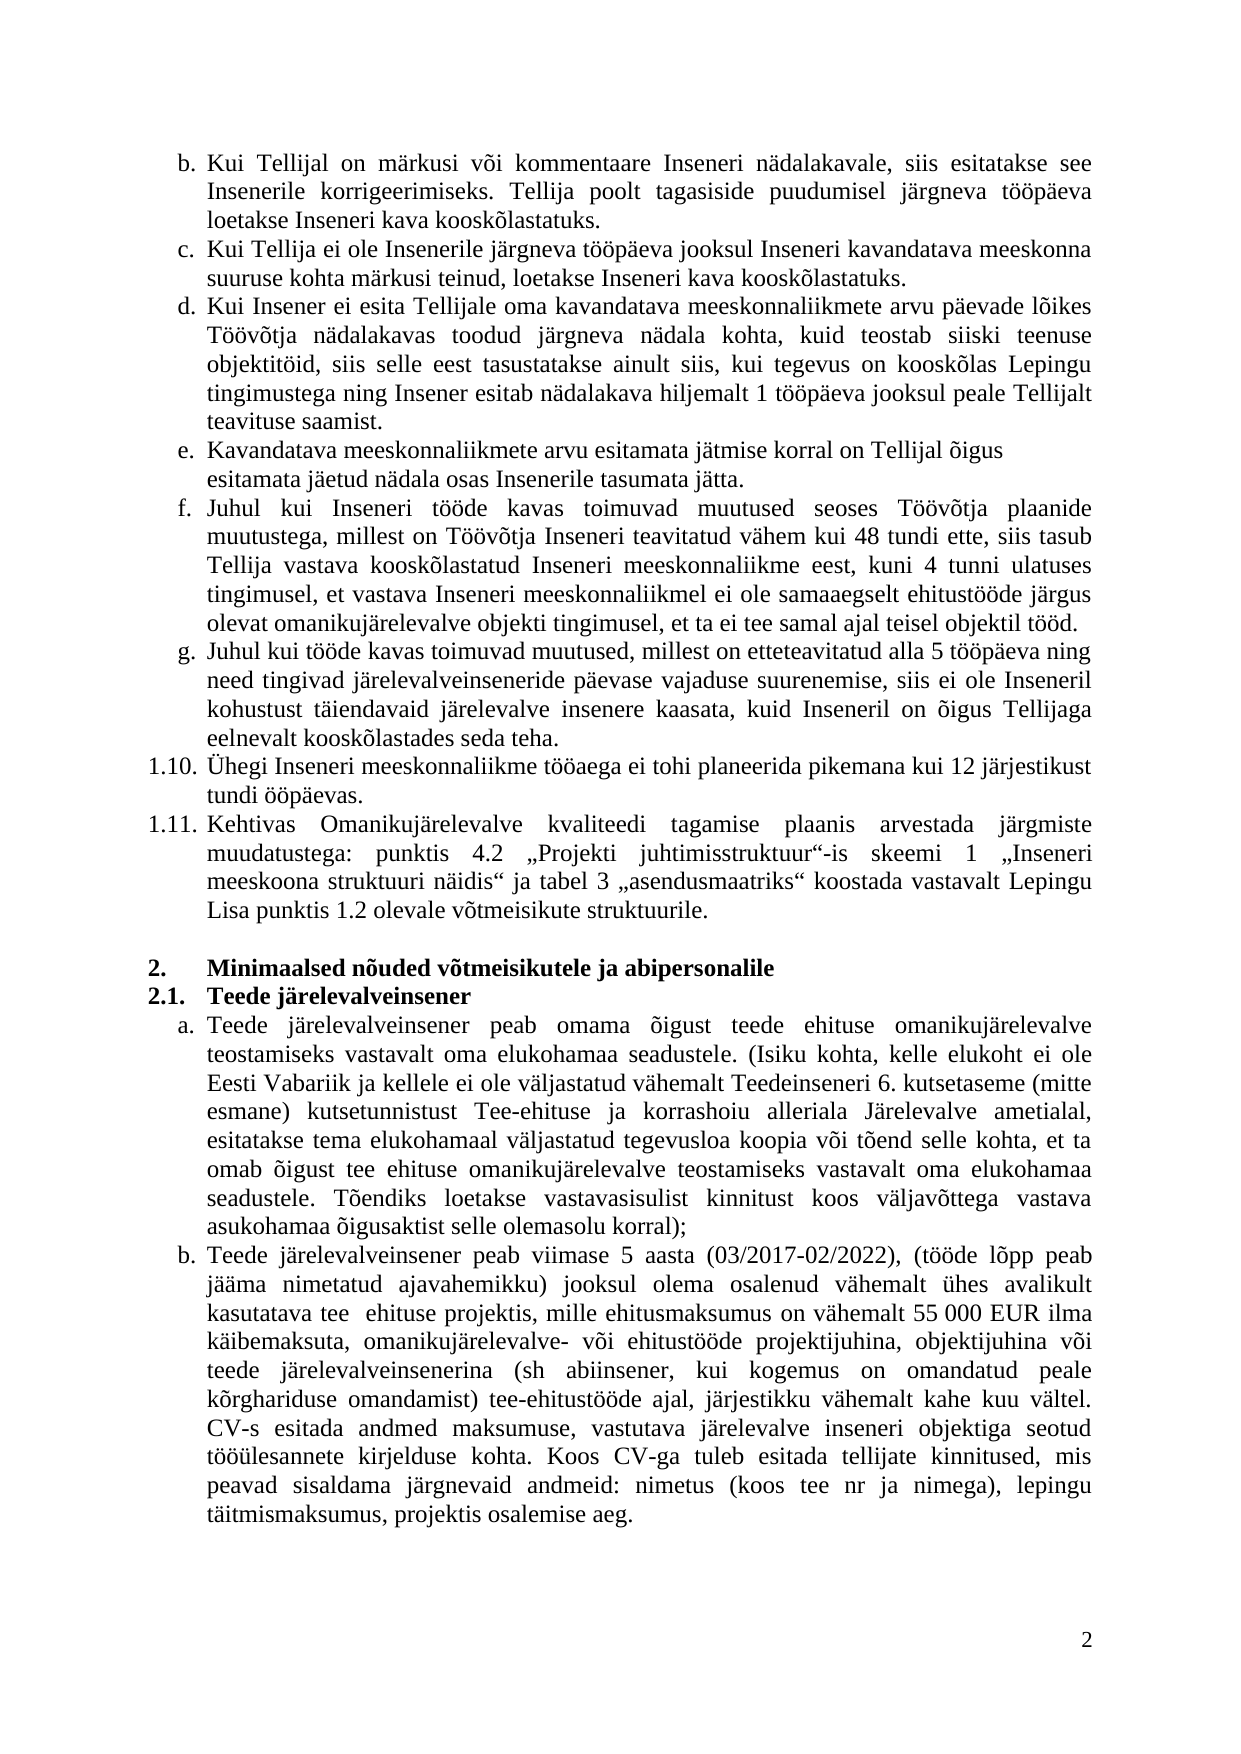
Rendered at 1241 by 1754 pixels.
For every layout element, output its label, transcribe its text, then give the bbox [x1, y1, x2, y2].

list Teede järelevalveinsener peab omama õigust teede ehituse omanikujärelevalve teostamiseks vastavalt oma elukohamaa seadustele. (Isiku kohta, kelle elukoht ei ole Eesti Vabariik ja kellele ei ole väljastatud vähemalt Teedeinseneri 6. kutsetaseme (mitte esmane) kutsetunnistust Tee-ehituse ja korrashoiu alleriala Järelevalve ametialal, esitatakse tema elukohamaal väljastatud tegevusloa koopia või tõend selle kohta, et ta omab õigust tee ehituse omanikujärelevalve teostamiseks vastavalt oma elukohamaa seadustele. Tõendiks loetakse vastavasisulist kinnitust koos väljavõttega vastava asukohamaa õigusaktist selle olemasolu korral); [177, 1010, 1093, 1240]
list Teede järelevalveinsener peab viimase 5 aasta (03/2017-02/2022), (tööde lõpp peab jääma nimetatud ajavahemikku) jooksul olema osalenud vähemalt ühes avalikult kasutatava tee ehituse projektis, mille ehitusmaksumus on vähemalt 55 000 EUR ilma käibemaksuta, omanikujärelevalve- või ehitustööde projektijuhina, objektijuhina või teede järelevalveinsenerina (sh abiinsener, kui kogemus on omandatud peale kõrghariduse omandamist) tee-ehitustööde ajal, järjestikku vähemalt kahe kuu vältel. CV-s esitada andmed maksumuse, vastutava järelevalve inseneri objektiga seotud tööülesannete kirjelduse kohta. Koos CV-ga tuleb esitada tellijate kinnitused, mis peavad sisaldama järgnevaid andmeid: nimetus (koos tee nr ja nimega), lepingu täitmismaksumus, projektis osalemise aeg. [177, 1240, 1093, 1528]
list Kehtivas Omanikujärelevalve kvaliteedi tagamise plaanis arvestada järgmiste muudatustega: punktis 4.2 „Projekti juhtimisstruktuur“-is skeemi 1 „Inseneri meeskoona struktuuri näidis“ ja tabel 3 „asendusmaatriks“ koostada vastavalt Lepingu Lisa punktis 1.2 olevale võtmeisikute struktuurile. [148, 809, 1093, 924]
list Teede järelevalveinsener [148, 981, 1093, 1010]
list Ühegi Inseneri meeskonnaliikme tööaega ei tohi planeerida pikemana kui 12 järjestikust tundi ööpäevas. [148, 751, 1093, 809]
list Minimaalsed nõuded võtmeisikutele ja abipersonalile [148, 953, 1093, 981]
list Kui Insener ei esita Tellijale oma kavandatava meeskonnaliikmete arvu päevade lõikes Töövõtja nädalakavas toodud järgneva nädala kohta, kuid teostab siiski teenuse objektitöid, siis selle eest tasustatakse ainult siis, kui tegevus on kooskõlas Lepingu tingimustega ning Insener esitab nädalakava hiljemalt 1 tööpäeva jooksul peale Tellijalt teavituse saamist. [177, 291, 1093, 435]
list Kui Tellija ei ole Insenerile järgneva tööpäeva jooksul Inseneri kavandatava meeskonna suuruse kohta märkusi teinud, loetakse Inseneri kava kooskõlastatuks. [177, 234, 1093, 291]
list Juhul kui tööde kavas toimuvad muutused, millest on etteteavitatud alla 5 tööpäeva ning need tingivad järelevalveinseneride päevase vajaduse suurenemise, siis ei ole Inseneril kohustust täiendavaid järelevalve insenere kaasata, kuid Inseneril on õigus Tellijaga eelnevalt kooskõlastades seda teha. [177, 636, 1093, 751]
list Kavandatava meeskonnaliikmete arvu esitamata jätmise korral on Tellijal õigus esitamata jäetud nädala osas Insenerile tasumata jätta. [177, 435, 1093, 493]
list Juhul kui Inseneri tööde kavas toimuvad muutused seoses Töövõtja plaanide muutustega, millest on Töövõtja Inseneri teavitatud vähem kui 48 tundi ette, siis tasub Tellija vastava kooskõlastatud Inseneri meeskonnaliikme eest, kuni 4 tunni ulatuses tingimusel, et vastava Inseneri meeskonnaliikmel ei ole samaaegselt ehitustööde järgus olevat omanikujärelevalve objekti tingimusel, et ta ei tee samal ajal teisel objektil tööd. [177, 493, 1093, 636]
list Kui Tellijal on märkusi või kommentaare Inseneri nädalakavale, siis esitatakse see Insenerile korrigeerimiseks. Tellija poolt tagasiside puudumisel järgneva tööpäeva loetakse Inseneri kava kooskõlastatuks. [177, 148, 1093, 234]
